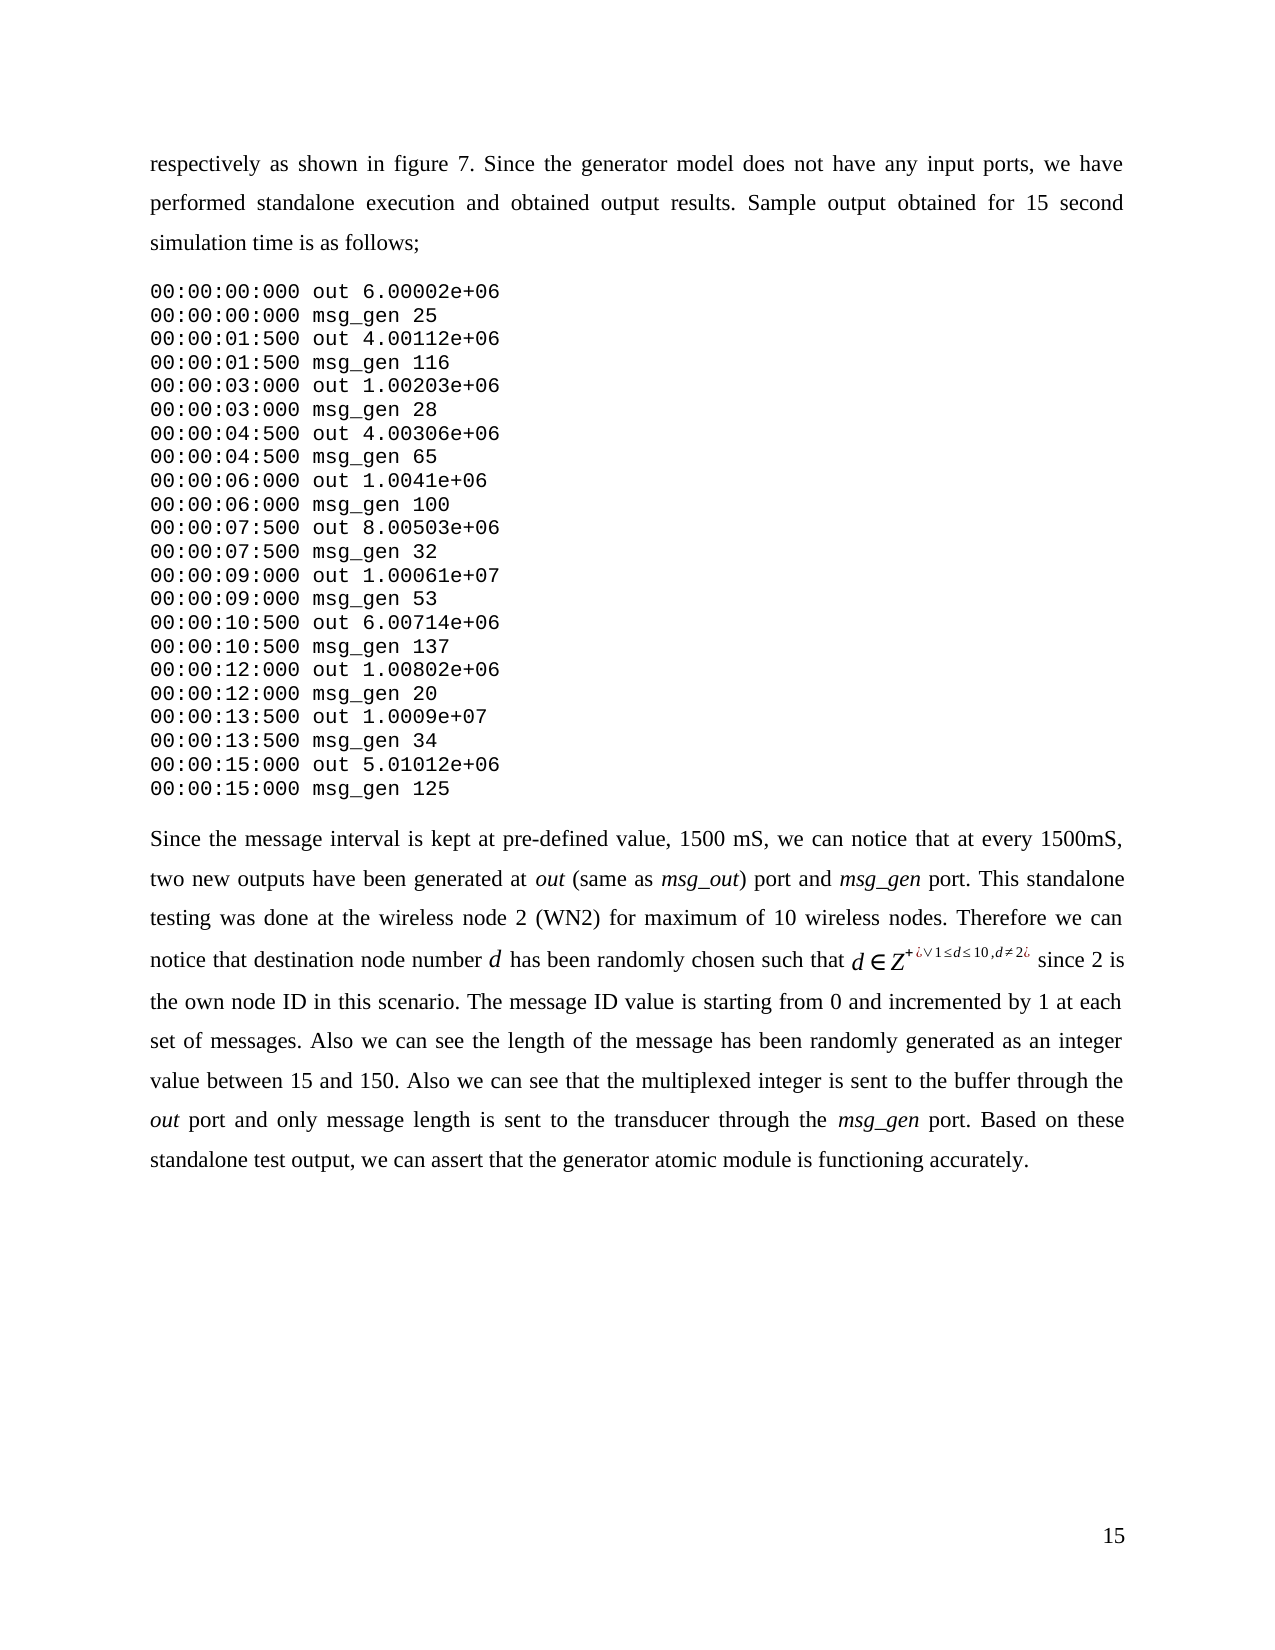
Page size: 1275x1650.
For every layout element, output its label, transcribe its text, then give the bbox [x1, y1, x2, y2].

text 00:00:03:000 msg_gen 28 [150, 399, 1125, 423]
text 00:00:01:500 msg_gen 116 [150, 352, 1125, 376]
text 00:00:00:000 out 6.00002e+06 [150, 281, 1125, 304]
text 00:00:09:000 out 1.00061e+07 [150, 565, 1125, 588]
text 00:00:04:500 msg_gen 65 [150, 446, 1125, 470]
text 00:00:12:000 msg_gen 20 [150, 683, 1125, 707]
text 00:00:12:000 out 1.00802e+06 [150, 659, 1125, 683]
text 00:00:06:000 out 1.0041e+06 [150, 470, 1125, 494]
text 00:00:01:500 out 4.00112e+06 [150, 328, 1125, 352]
text 00:00:07:500 out 8.00503e+06 [150, 517, 1125, 541]
text 00:00:15:000 msg_gen 125 [150, 777, 1125, 801]
text 00:00:13:500 msg_gen 34 [150, 730, 1125, 754]
text 00:00:10:500 msg_gen 137 [150, 636, 1125, 659]
text 00:00:13:500 out 1.0009e+07 [150, 707, 1125, 730]
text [150, 150, 1125, 255]
text 00:00:09:000 msg_gen 53 [150, 588, 1125, 612]
text 00:00:00:000 msg_gen 25 [150, 304, 1125, 328]
text 00:00:03:000 out 1.00203e+06 [150, 376, 1125, 399]
text 00:00:07:500 msg_gen 32 [150, 541, 1125, 565]
text 00:00:10:500 out 6.00714e+06 [150, 612, 1125, 636]
text Since the message interval is kept at pre-defined value, 1500 mS, we can notice that at every 1500mS, two new outputs have been generated at out (same as msg_out) port and msg_gen port. This standalone testing was done at the wireless node 2 (WN2) for maximum of 10 wireless nodes. Therefore we can notice that destination node number has been randomly chosen such that since 2 is the own node ID in this scenario. The message ID value is starting from 0 and incremented by 1 at each set of messages. Also we can see the length of the message has been randomly generated as an integer value between 15 and 150. Also we can see that the multiplexed integer is sent to the buffer through the out port and only message length is sent to the transducer through the msg_gen port. Based on these standalone test output, we can assert that the generator atomic module is functioning accurately. [150, 825, 1125, 1172]
text 00:00:15:000 out 5.01012e+06 [150, 754, 1125, 777]
text 00:00:06:000 msg_gen 100 [150, 494, 1125, 517]
text 00:00:04:500 out 4.00306e+06 [150, 423, 1125, 446]
